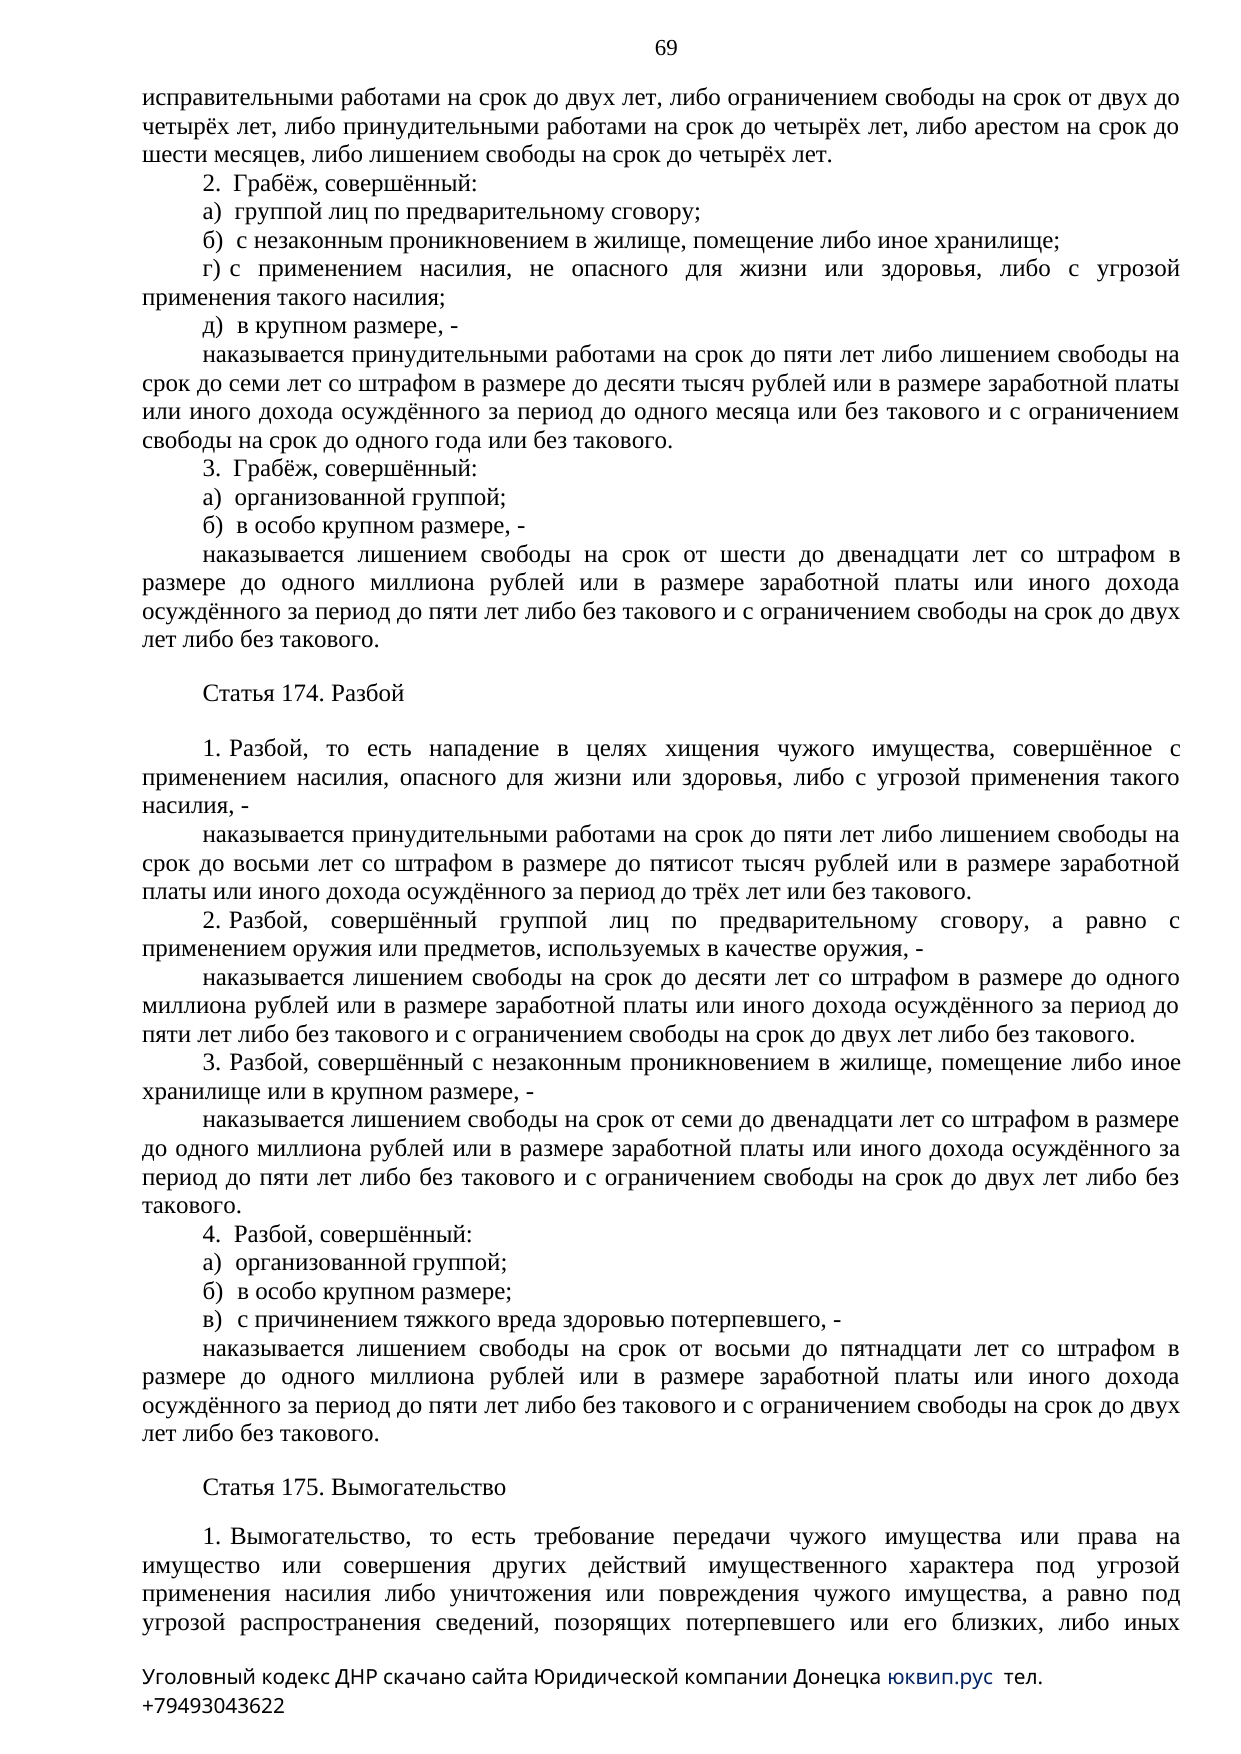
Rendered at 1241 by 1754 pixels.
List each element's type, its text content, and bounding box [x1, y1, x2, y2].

text б) с незаконным проникновением в жилище, помещение либо иное хранилище; [142, 225, 1181, 254]
text б) в особо крупном размере; [142, 1276, 1181, 1305]
list Разбой, то есть нападение в целях хищения чужого имущества, совершённое с применением насилия, опасного для жизни или здоровья, либо с угрозой применения такого насилия, - [142, 734, 1181, 820]
text наказывается лишением свободы на срок от семи до двенадцати лет со штрафом в размере до одного миллиона рублей или в размере заработной платы или иного дохода осуждённого за период до пяти лет либо без такового и с ограничением свободы на срок до двух лет либо без такового. [142, 1105, 1181, 1219]
text Статья 175. Вымогательство [142, 1475, 1181, 1500]
list Грабёж, совершённый: [142, 168, 1181, 197]
text а) организованной группой; [142, 482, 1181, 511]
list Разбой, совершённый с незаконным проникновением в жилище, помещение либо иное хранилище или в крупном размере, - [142, 1048, 1181, 1105]
text а) организованной группой; [142, 1248, 1181, 1276]
text в) с причинением тяжкого вреда здоровью потерпевшего, - [142, 1305, 1181, 1333]
text Статья 174. Разбой [142, 681, 1181, 706]
list Разбой, совершённый: [142, 1219, 1181, 1248]
text наказывается лишением свободы на срок до десяти лет со штрафом в размере до одного миллиона рублей или в размере заработной платы или иного дохода осуждённого за период до пяти лет либо без такового и с ограничением свободы на срок до двух лет либо без такового. [142, 962, 1181, 1048]
list Грабёж, совершённый: [142, 454, 1181, 482]
text д) в крупном размере, - [142, 311, 1181, 339]
text г) с применением насилия, не опасного для жизни или здоровья, либо с угрозой применения такого насилия; [142, 254, 1181, 311]
text б) в особо крупном размере, - [142, 511, 1181, 539]
list Разбой, совершённый группой лиц по предварительному сговору, а равно с применением оружия или предметов, используемых в качестве оружия, - [142, 905, 1181, 962]
text наказывается принудительными работами на срок до пяти лет либо лишением свободы на срок до восьми лет со штрафом в размере до пятисот тысяч рублей или в размере заработной платы или иного дохода осуждённого за период до трёх лет или без такового. [142, 820, 1181, 905]
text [142, 83, 1181, 168]
text а) группой лиц по предварительному сговору; [142, 197, 1181, 225]
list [142, 1522, 1181, 1636]
text наказывается лишением свободы на срок от шести до двенадцати лет со штрафом в размере до одного миллиона рублей или в размере заработной платы или иного дохода осуждённого за период до пяти лет либо без такового и с ограничением свободы на срок до двух лет либо без такового. [142, 539, 1181, 653]
text наказывается принудительными работами на срок до пяти лет либо лишением свободы на срок до семи лет со штрафом в размере до десяти тысяч рублей или в размере заработной платы или иного дохода осуждённого за период до одного месяца или без такового и с ограничением свободы на срок до одного года или без такового. [142, 339, 1181, 454]
text наказывается лишением свободы на срок от восьми до пятнадцати лет со штрафом в размере до одного миллиона рублей или в размере заработной платы или иного дохода осуждённого за период до пяти лет либо без такового и с ограничением свободы на срок до двух лет либо без такового. [142, 1333, 1181, 1448]
